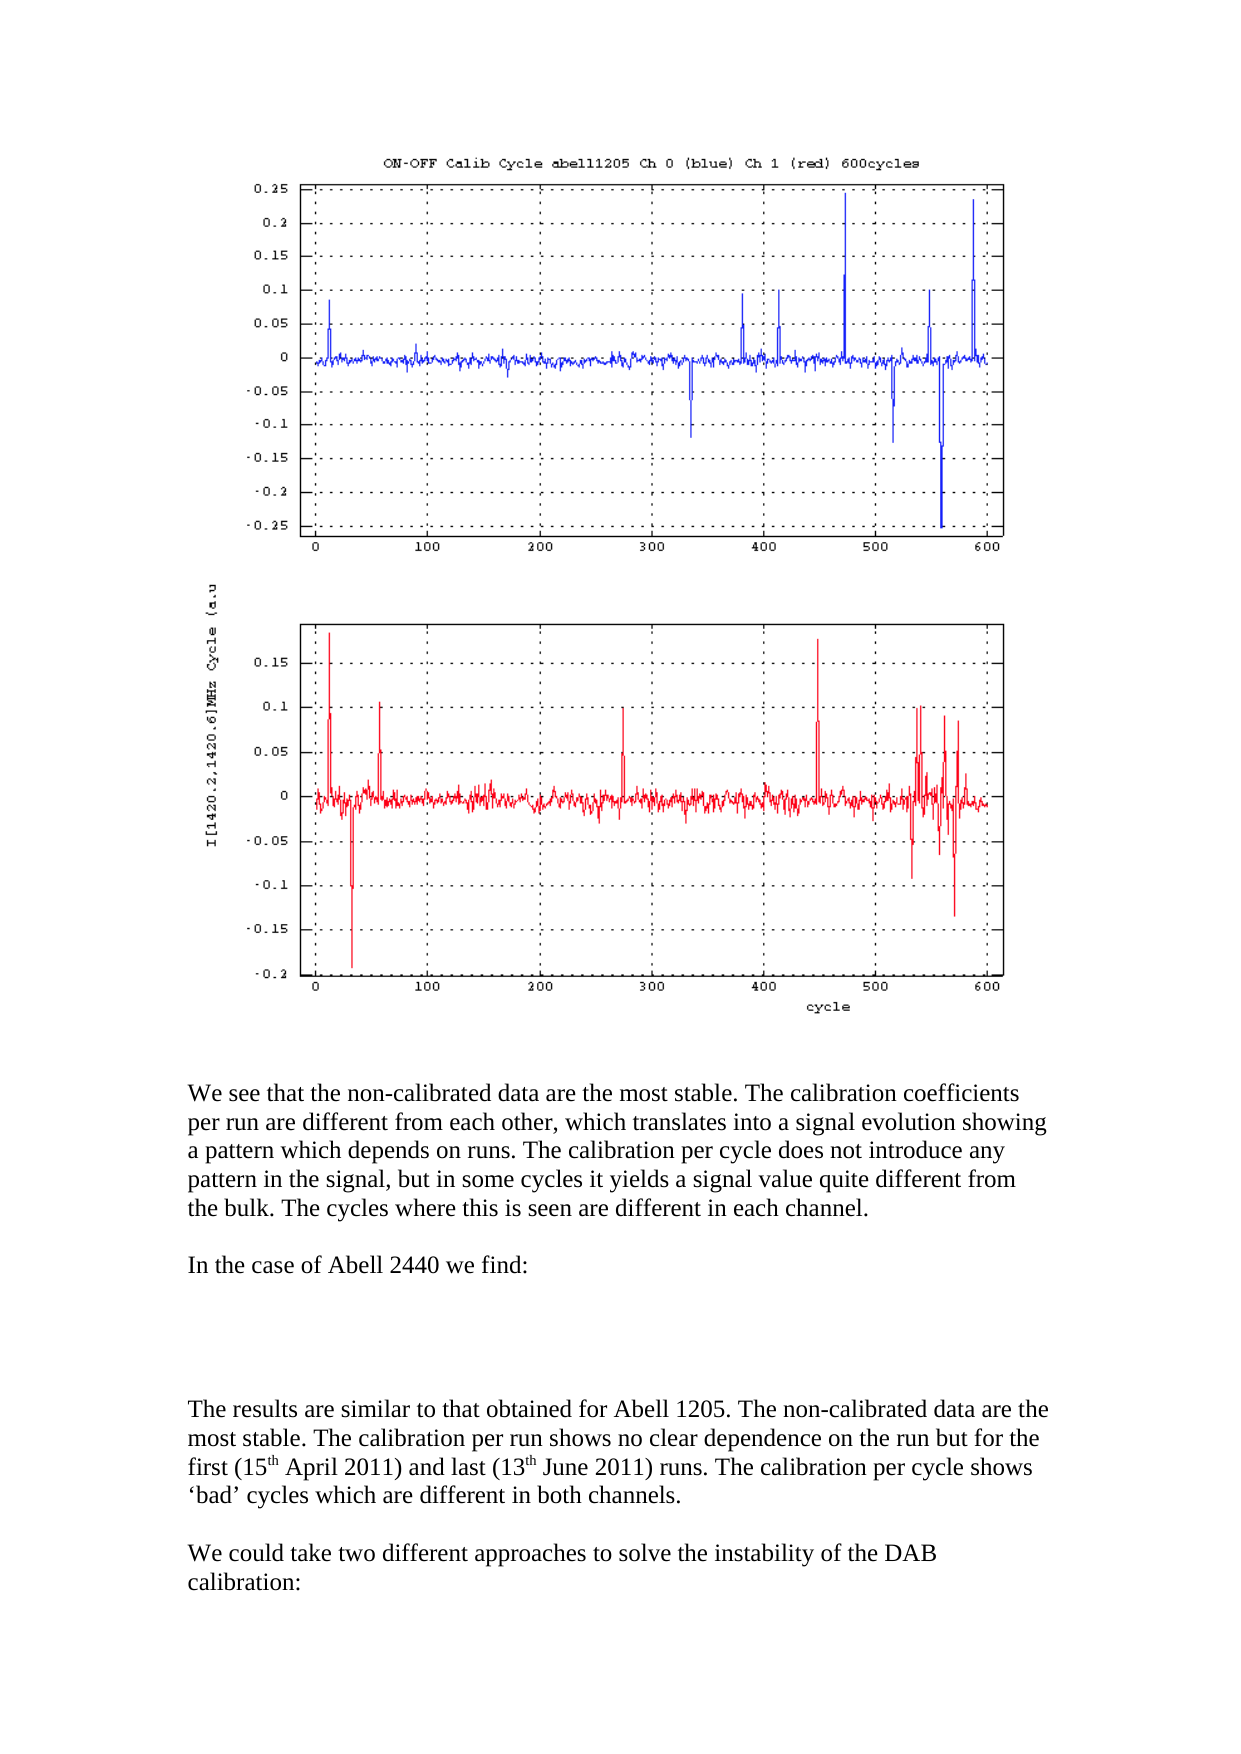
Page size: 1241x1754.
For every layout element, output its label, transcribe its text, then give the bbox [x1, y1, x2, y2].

text We see that the non-calibrated data are the most stable. The calibration coefficients per run are different from each other, which translates into a signal evolution showing a pattern which depends on runs. The calibration per cycle does not introduce any pattern in the signal, but in some cycles it yields a signal value quite different from the bulk. The cycles where this is seen are different in each channel. [187, 1078, 1053, 1222]
text The results are similar to that obtained for Abell 1205. The non-calibrated data are the most stable. The calibration per run shows no clear dependence on the run but for the first (15th April 2011) and last (13th June 2011) runs. The calibration per cycle shows ‘bad’ cycles which are different in both channels. [187, 1394, 1053, 1509]
text In the case of Abell 2440 we find: [187, 1250, 1053, 1279]
picture [187, 150, 1052, 1021]
text We could take two different approaches to solve the instability of the DAB calibration: [187, 1538, 1053, 1595]
